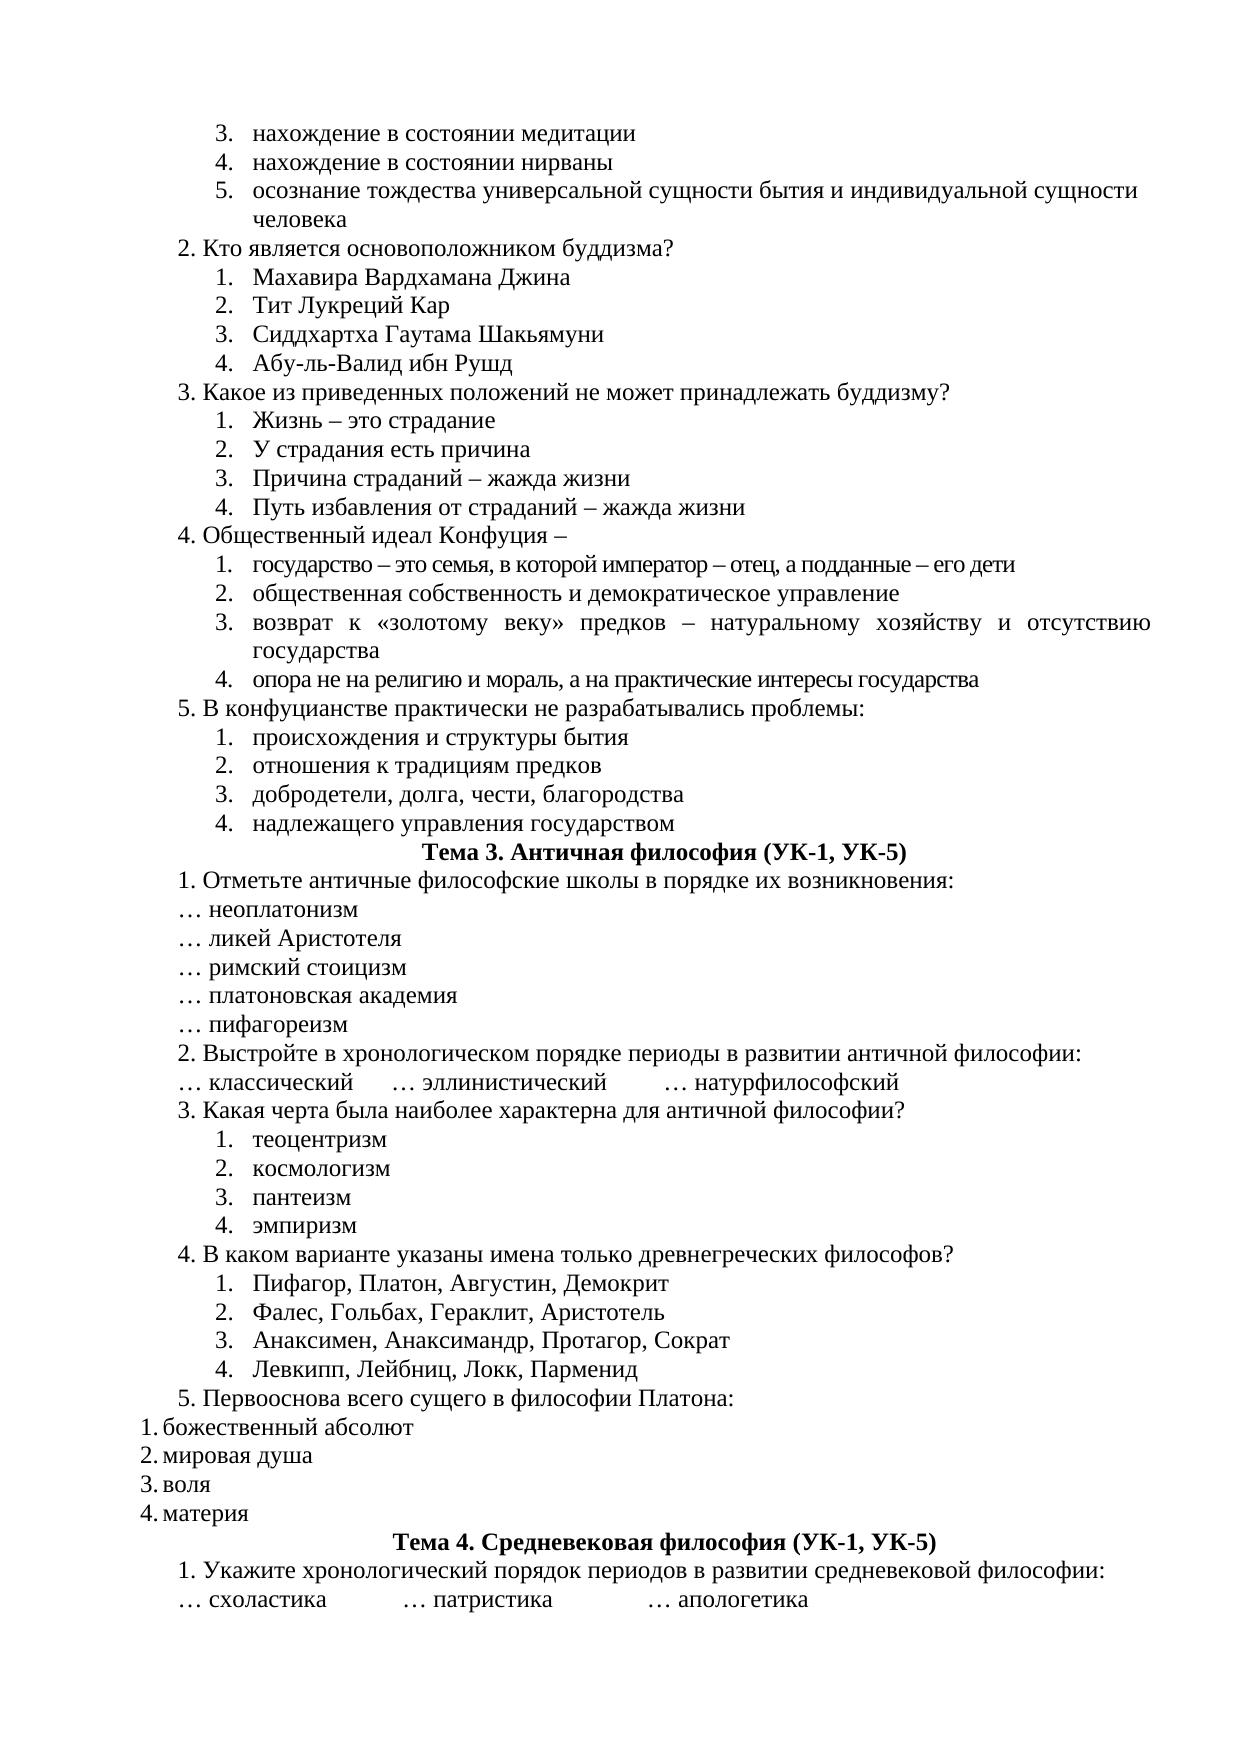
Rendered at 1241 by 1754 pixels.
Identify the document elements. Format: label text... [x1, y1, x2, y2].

list Причина страданий – жажда жизни [215, 463, 1152, 492]
list возврат к «золотому веку» предков – натуральному хозяйству и отсутствию государства [215, 607, 1152, 664]
text … платоновская академия [177, 981, 1152, 1009]
list нахождение в состоянии медитации [215, 118, 1152, 147]
list Левкипп, Лейбниц, Локк, Парменид [215, 1354, 1152, 1383]
text … классический … эллинистический … натурфилософский [177, 1067, 1152, 1096]
text … пифагореизм [177, 1009, 1152, 1038]
list отношения к традициям предков [215, 751, 1152, 779]
text … ликей Аристотеля [177, 923, 1152, 952]
list Абу-ль-Валид ибн Рушд [215, 348, 1152, 377]
text 4. Общественный идеал Конфуция – [177, 521, 1152, 549]
text 3. Какая черта была наиболее характерна для античной философии? [177, 1096, 1152, 1124]
list У страдания есть причина [215, 434, 1152, 463]
list Тит Лукреций Кар [215, 291, 1152, 319]
text 3. Какое из приведенных положений не может принадлежать буддизму? [177, 377, 1152, 406]
text 5. Первооснова всего сущего в философии Платона: [177, 1383, 1152, 1412]
text … римский стоицизм [177, 952, 1152, 981]
text … неоплатонизм [177, 894, 1152, 923]
list Сиддхартха Гаутама Шакьямуни [215, 319, 1152, 348]
text 5. В конфуцианстве практически не разрабатывались проблемы: [177, 693, 1152, 722]
text … схоластика … патристика … апологетика [177, 1584, 1152, 1613]
list пантеизм [215, 1182, 1152, 1211]
list Махавира Вардхамана Джина [215, 262, 1152, 291]
list общественная собственность и демократическое управление [215, 578, 1152, 607]
text 2. Кто является основоположником буддизма? [177, 233, 1152, 262]
list теоцентризм [215, 1124, 1152, 1153]
list опора не на религию и мораль, а на практические интересы государства [215, 664, 1152, 693]
list космологизм [215, 1153, 1152, 1182]
list Путь избавления от страданий – жажда жизни [215, 492, 1152, 521]
text 1. Укажите хронологический порядок периодов в развитии средневековой философии: [177, 1556, 1152, 1584]
list добродетели, долга, чести, благородства [215, 779, 1152, 808]
text Тема 3. Античная философия (УК-1, УК-5) [177, 837, 1152, 866]
list воля [140, 1469, 1152, 1498]
text 1. Отметьте античные философские школы в порядке их возникновения: [177, 866, 1152, 894]
list Фалес, Гольбах, Гераклит, Аристотель [215, 1297, 1152, 1326]
text Тема 4. Средневековая философия (УК-1, УК-5) [177, 1527, 1152, 1556]
list мировая душа [140, 1441, 1152, 1469]
list осознание тождества универсальной сущности бытия и индивидуальной сущности человека [215, 176, 1152, 233]
list нахождение в состоянии нирваны [215, 147, 1152, 176]
list эмпиризм [215, 1211, 1152, 1239]
list божественный абсолют [140, 1412, 1152, 1441]
text 4. В каком варианте указаны имена только древнегреческих философов? [177, 1239, 1152, 1268]
list материя [140, 1498, 1152, 1527]
list надлежащего управления государством [215, 808, 1152, 837]
list государство – это семья, в которой император – отец, а подданные – его дети [215, 549, 1152, 578]
list Пифагор, Платон, Августин, Демокрит [215, 1268, 1152, 1297]
list Жизнь – это страдание [215, 406, 1152, 434]
list происхождения и структуры бытия [215, 722, 1152, 751]
list Анаксимен, Анаксимандр, Протагор, Сократ [215, 1326, 1152, 1354]
text 2. Выстройте в хронологическом порядке периоды в развитии античной философии: [177, 1038, 1152, 1067]
